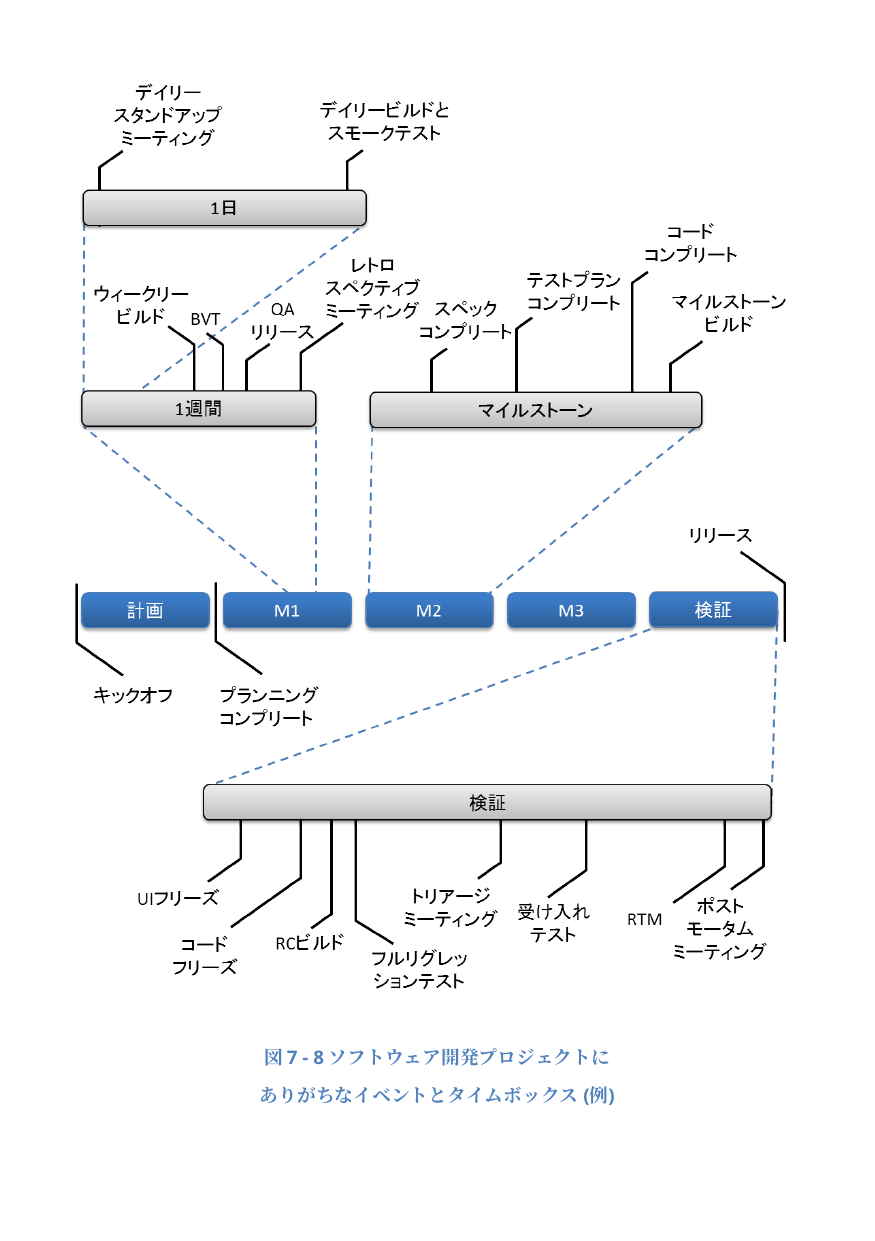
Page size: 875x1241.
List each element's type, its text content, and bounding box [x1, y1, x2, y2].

picture [75, 75, 799, 1002]
text 図7 - 8 ソフトウェア開発プロジェクトに ありがちなイベントとタイムボックス (例) [75, 1038, 799, 1113]
